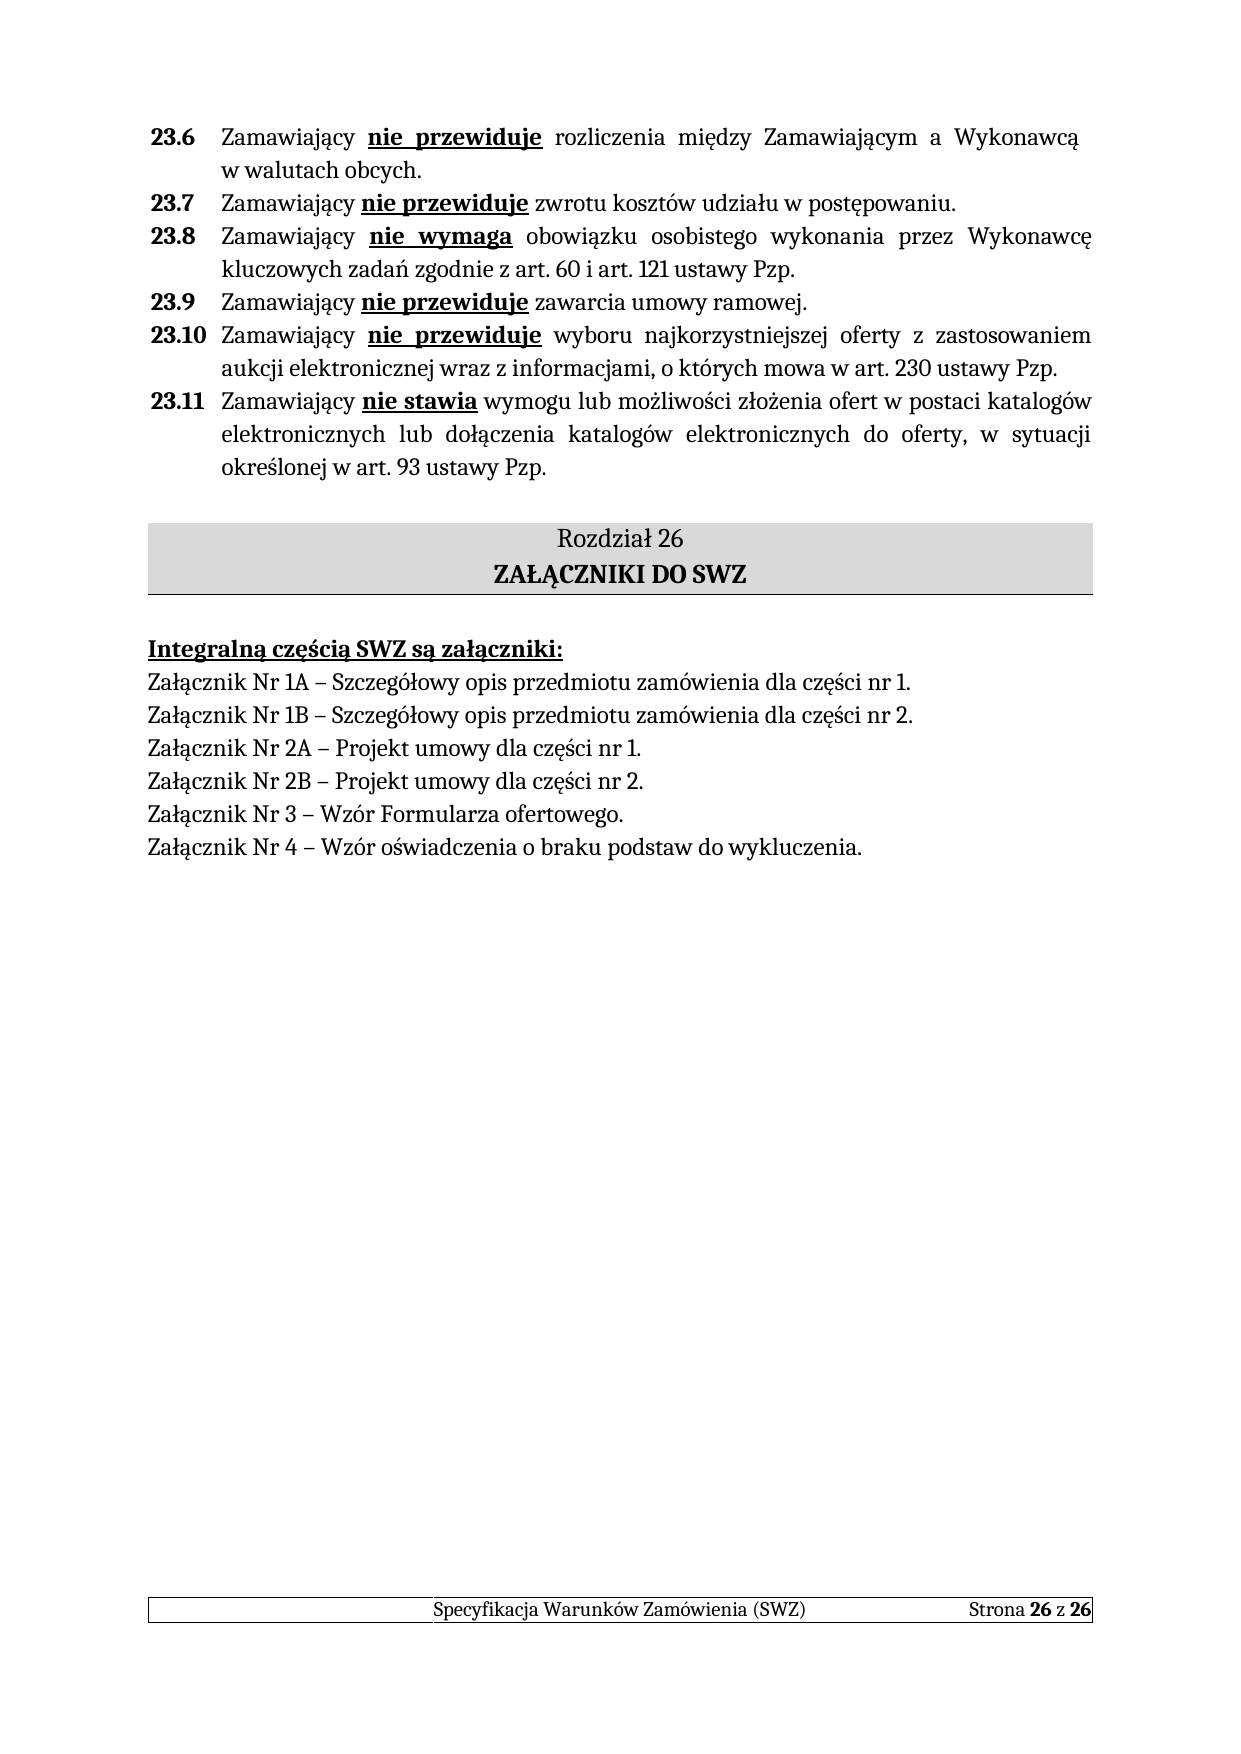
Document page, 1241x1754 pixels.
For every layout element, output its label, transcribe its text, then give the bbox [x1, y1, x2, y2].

list Zamawiający nie przewiduje zwrotu kosztów udziału w postępowaniu. [151, 189, 1093, 218]
text Załącznik Nr 4 – Wzór oświadczenia o braku podstaw do wykluczenia. [148, 833, 1093, 862]
text Załącznik Nr 2A – Projekt umowy dla części nr 1. [148, 734, 1093, 762]
table_header Rozdział 26 ZAŁĄCZNIKI DO SWZ [148, 523, 1093, 594]
list Zamawiający nie przewiduje rozliczenia między Zamawiającym a Wykonawcą w walutach obcych. [151, 123, 1093, 184]
text Załącznik Nr 1B – Szczegółowy opis przedmiotu zamówienia dla części nr 2. [148, 701, 1093, 729]
list Zamawiający nie przewiduje wyboru najkorzystniejszej oferty z zastosowaniem aukcji elektronicznej wraz z informacjami, o których mowa w art. 230 ustawy Pzp. [151, 321, 1093, 383]
text Załącznik Nr 2B – Projekt umowy dla części nr 2. [148, 767, 1093, 796]
text Integralną częścią SWZ są załączniki: [148, 635, 1093, 663]
list Zamawiający nie wymaga obowiązku osobistego wykonania przez Wykonawcę kluczowych zadań zgodnie z art. 60 i art. 121 ustawy Pzp. [151, 222, 1093, 284]
list Zamawiający nie stawia wymogu lub możliwości złożenia ofert w postaci katalogów elektronicznych lub dołączenia katalogów elektronicznych do oferty, w sytuacji określonej w art. 93 ustawy Pzp. [151, 387, 1093, 482]
text Załącznik Nr 3 – Wzór Formularza ofertowego. [148, 800, 1093, 828]
list Zamawiający nie przewiduje zawarcia umowy ramowej. [151, 288, 1093, 317]
text Załącznik Nr 1A – Szczegółowy opis przedmiotu zamówienia dla części nr 1. [148, 668, 1093, 696]
